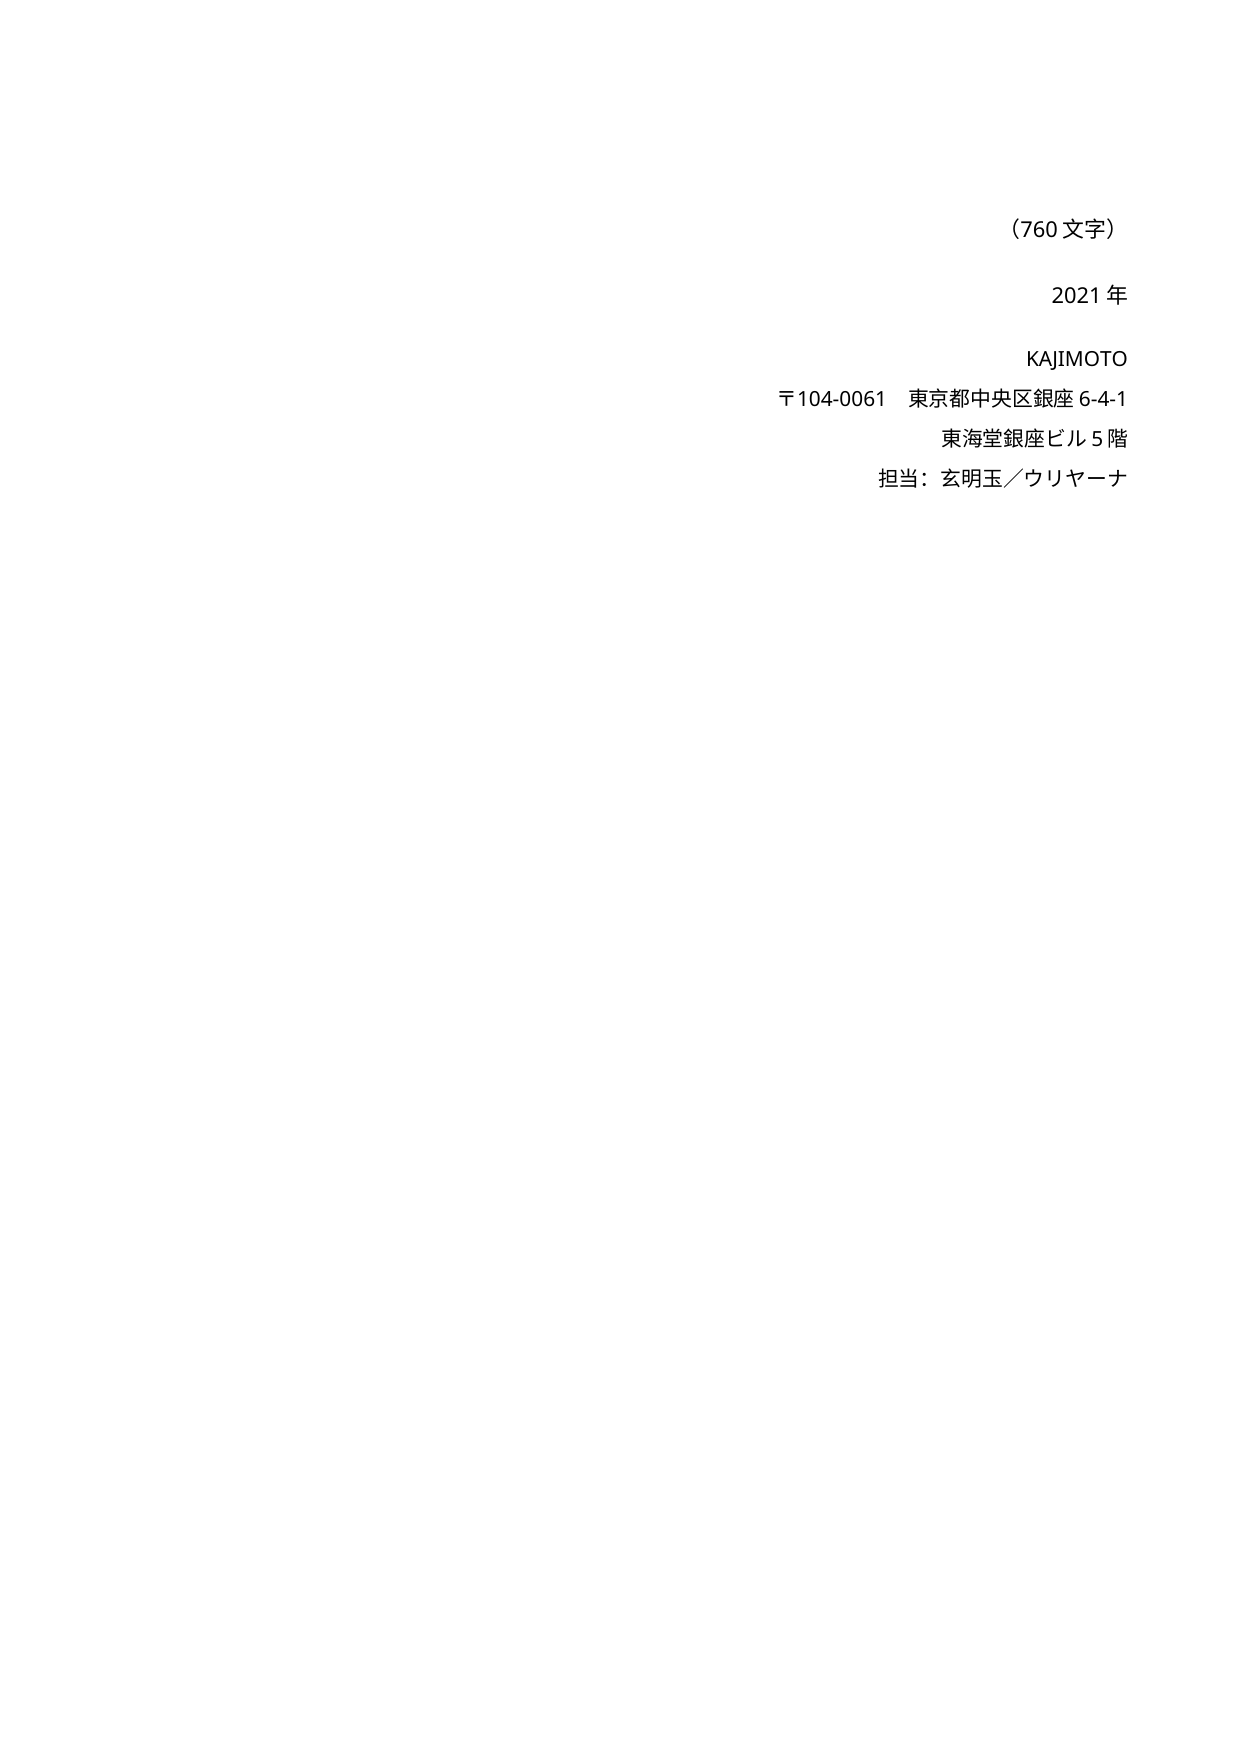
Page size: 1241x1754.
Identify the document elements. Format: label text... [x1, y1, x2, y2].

text 担当：玄明玉／ウリヤーナ [112, 462, 1128, 493]
text （760文字） [112, 212, 1128, 244]
text 〒104-0061 東京都中央区銀座6-4-1 [112, 382, 1128, 412]
text 東海堂銀座ビル5階 [112, 422, 1128, 452]
text 2021年 [112, 278, 1128, 310]
text KAJIMOTO [112, 344, 1128, 372]
